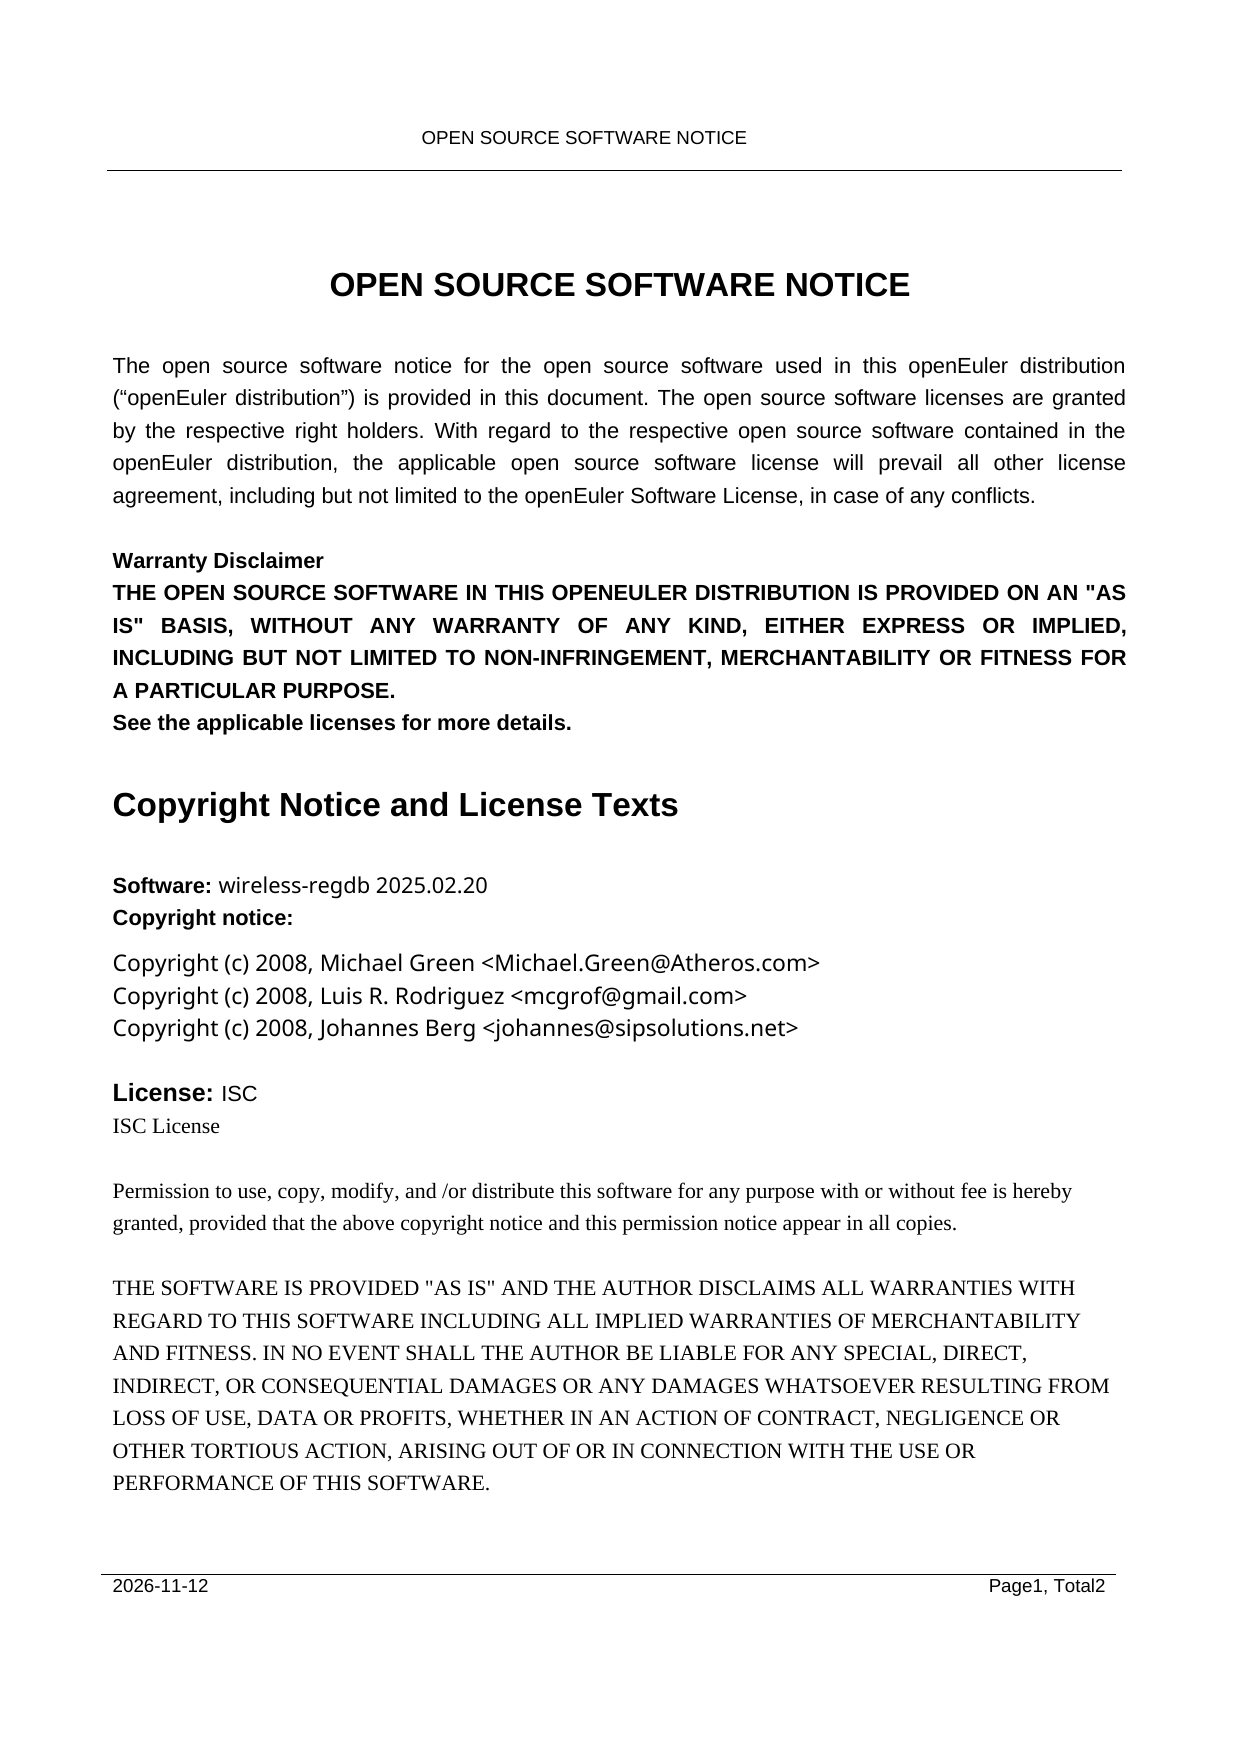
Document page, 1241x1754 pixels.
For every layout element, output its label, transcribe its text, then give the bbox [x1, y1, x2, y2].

text OPEN SOURCE SOFTWARE NOTICE [112, 251, 1128, 316]
text THE OPEN SOURCE SOFTWARE IN THIS OPENEULER DISTRIBUTION IS PROVIDED ON AN "AS IS" BASIS, WITHOUT ANY WARRANTY OF ANY KIND, EITHER EXPRESS OR IMPLIED, INCLUDING BUT NOT LIMITED TO NON-INFRINGEMENT, MERCHANTABILITY OR FITNESS FOR A PARTICULAR PURPOSE. See the applicable licenses for more details. [112, 576, 1128, 739]
text Copyright notice: [112, 901, 1128, 934]
text Copyright Notice and License Texts [112, 771, 1128, 836]
title Software: wireless-regdb 2025.02.20 [112, 869, 1128, 901]
text Copyright (c) 2008, Michael Green <Michael.Green@Atheros.com> Copyright (c) 2008, Luis R. Rodriguez <mcgrof@gmail.com> Copyright (c) 2008, Johannes Berg <johannes@sipsolutions.net> [112, 947, 1128, 1077]
text ISC License Permission to use, copy, modify, and /or distribute this software for any purpose with or without fee is hereby granted, provided that the above copyright notice and this permission notice appear in all copies. THE SOFTWARE IS PROVIDED "AS IS" AND THE AUTHOR DISCLAIMS ALL WARRANTIES WITH REGARD TO THIS SOFTWARE INCLUDING ALL IMPLIED WARRANTIES OF MERCHANTABILITY AND FITNESS. IN NO EVENT SHALL THE AUTHOR BE LIABLE FOR ANY SPECIAL, DIRECT, INDIRECT, OR CONSEQUENTIAL DAMAGES OR ANY DAMAGES WHATSOEVER RESULTING FROM LOSS OF USE, DATA OR PROFITS, WHETHER IN AN ACTION OF CONTRACT, NEGLIGENCE OR OTHER TORTIOUS ACTION, ARISING OUT OF OR IN CONNECTION WITH THE USE OR PERFORMANCE OF THIS SOFTWARE. [112, 1109, 1128, 1532]
text License: ISC [112, 1077, 1128, 1109]
text The open source software notice for the open source software used in this openEuler distribution (“openEuler distribution”) is provided in this document. The open source software licenses are granted by the respective right holders. With regard to the respective open source software contained in the openEuler distribution, the applicable open source software license will prevail all other license agreement, including but not limited to the openEuler Software License, in case of any conflicts. [112, 349, 1128, 511]
text Warranty Disclaimer [112, 544, 1128, 576]
